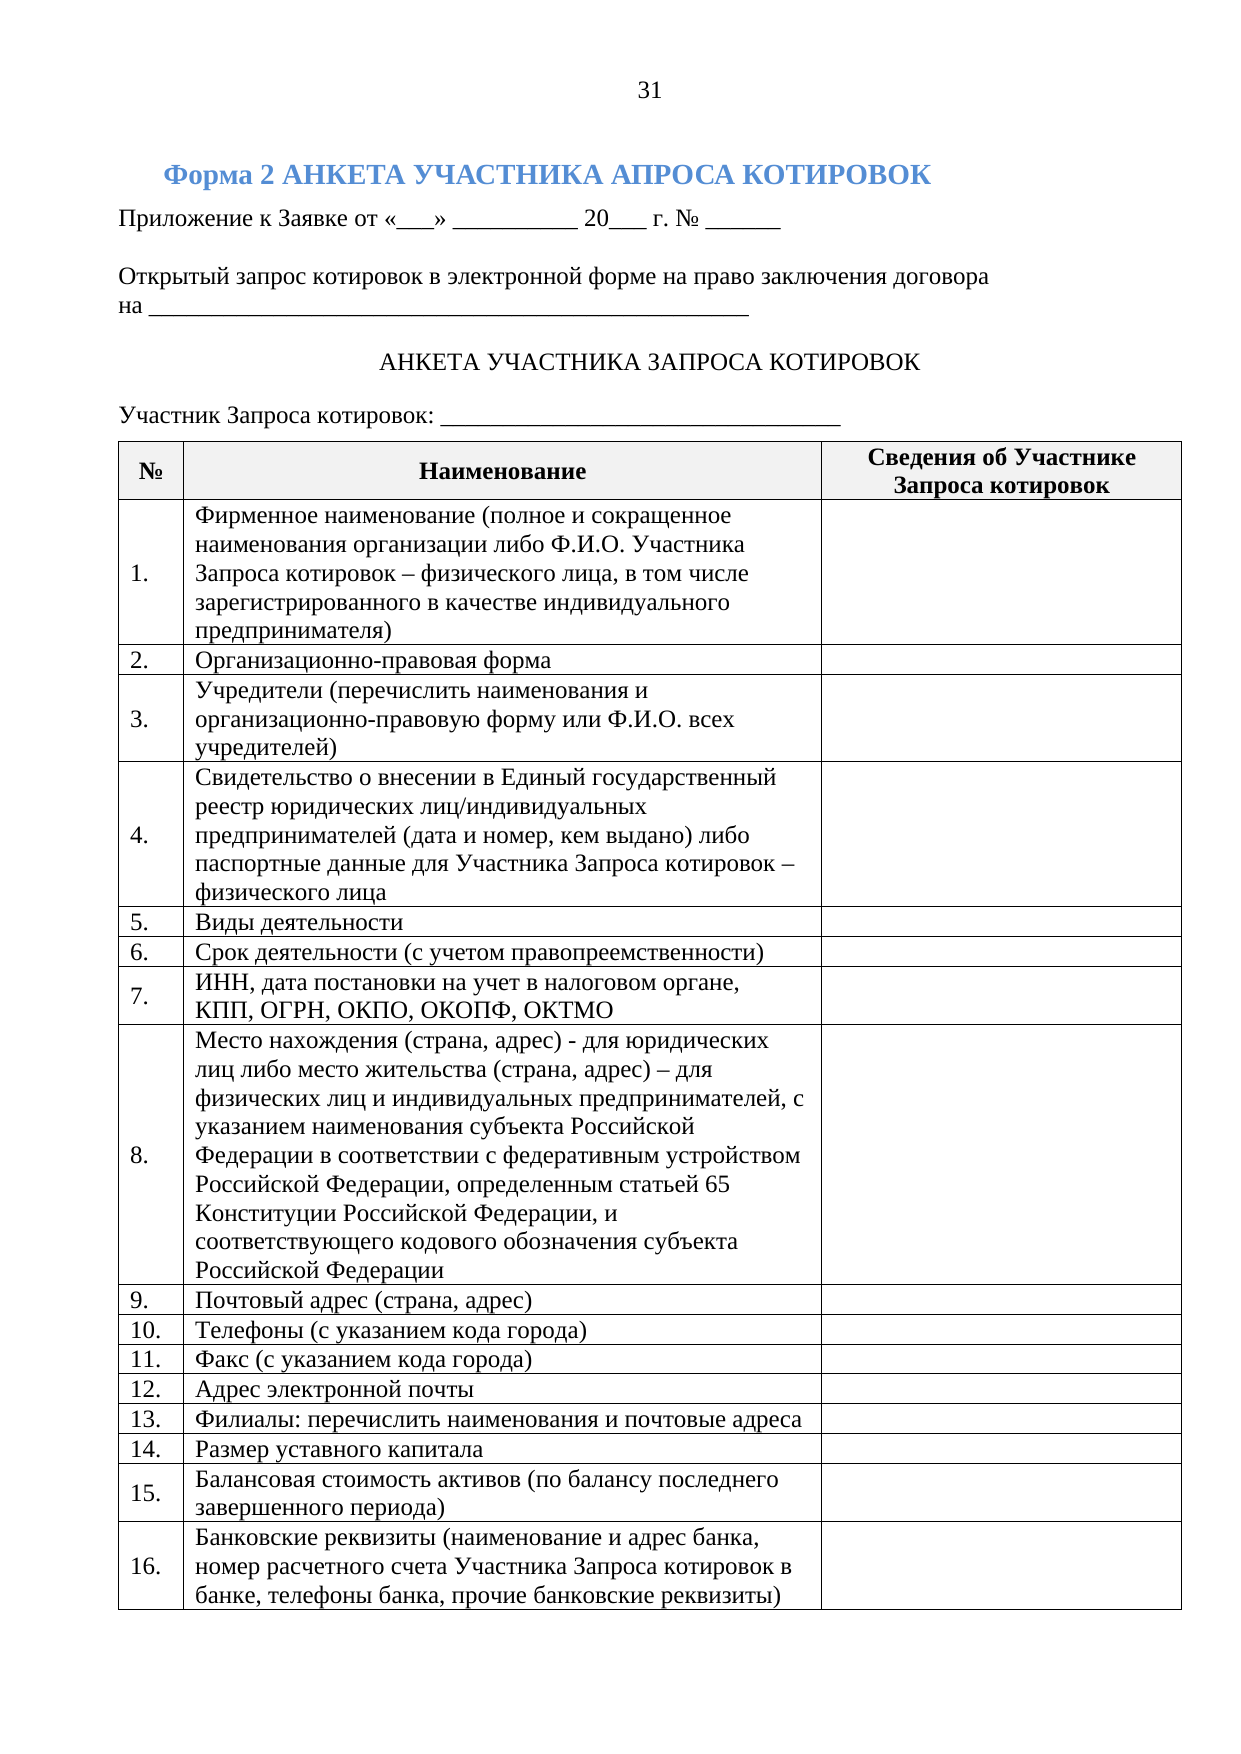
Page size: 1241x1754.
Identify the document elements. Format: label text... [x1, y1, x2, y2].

table_cell 9. [119, 1285, 183, 1314]
table_cell 15. [119, 1464, 183, 1521]
table_cell Факс (с указанием кода города) [184, 1345, 821, 1373]
text Открытый запрос котировок в электронной форме на право заключения договора [118, 261, 1181, 290]
table_cell [822, 967, 1181, 1024]
table_cell 13. [119, 1404, 183, 1433]
table_cell [822, 1374, 1181, 1403]
text Участник Запроса котировок: ________________________________ [118, 400, 1181, 429]
table_cell [822, 675, 1181, 761]
table_cell 12. [119, 1374, 183, 1403]
table_header Наименование [184, 442, 821, 499]
table_cell [822, 1285, 1181, 1314]
table_cell [822, 645, 1181, 674]
text Форма 2 АНКЕТА УЧАСТНИКА АПРОСА КОТИРОВОК [163, 157, 1181, 191]
text Приложение к Заявке от «___» __________ 20___ г. № ______ [118, 203, 1181, 232]
table_cell 1. [119, 500, 183, 644]
table_cell 4. [119, 762, 183, 906]
table_cell Банковские реквизиты (наименование и адрес банка, номер расчетного счета Участника Запроса котировок в банке, телефоны банка, прочие банковские реквизиты) [184, 1522, 821, 1608]
table_cell [822, 1522, 1181, 1608]
table_cell 10. [119, 1315, 183, 1343]
table_cell Адрес электронной почты [184, 1374, 821, 1403]
table_cell Почтовый адрес (страна, адрес) [184, 1285, 821, 1314]
table_cell 8. [119, 1025, 183, 1284]
table_cell 2. [119, 645, 183, 674]
text на ________________________________________________ [118, 290, 1181, 318]
text АНКЕТА УЧАСТНИКА ЗАПРОСА КОТИРОВОК [118, 347, 1181, 376]
table_cell 6. [119, 937, 183, 966]
table_cell Учредители (перечислить наименования и организационно-правовую форму или Ф.И.О. всех учредителей) [184, 675, 821, 761]
table_cell 11. [119, 1345, 183, 1373]
table_cell [822, 907, 1181, 936]
table_cell 7. [119, 967, 183, 1024]
table_cell Фирменное наименование (полное и сокращенное наименования организации либо Ф.И.О. Участника Запроса котировок – физического лица, в том числе зарегистрированного в качестве индивидуального предпринимателя) [184, 500, 821, 644]
table_cell [822, 937, 1181, 966]
table_cell Балансовая стоимость активов (по балансу последнего завершенного периода) [184, 1464, 821, 1521]
table_header Сведения об Участнике Запроса котировок [822, 442, 1181, 499]
table_header № [119, 442, 183, 499]
table_cell [822, 1025, 1181, 1284]
table_cell 3. [119, 675, 183, 761]
table_cell 16. [119, 1522, 183, 1608]
table_cell [822, 1345, 1181, 1373]
table_cell Размер уставного капитала [184, 1434, 821, 1463]
table_cell 14. [119, 1434, 183, 1463]
table_cell Организационно-правовая форма [184, 645, 821, 674]
table_cell [822, 1404, 1181, 1433]
table_cell Виды деятельности [184, 907, 821, 936]
table_cell ИНН, дата постановки на учет в налоговом органе, КПП, ОГРН, ОКПО, ОКОПФ, ОКТМО [184, 967, 821, 1024]
table_cell Срок деятельности (с учетом правопреемственности) [184, 937, 821, 966]
table_cell Место нахождения (страна, адрес) - для юридических лиц либо место жительства (страна, адрес) – для физических лиц и индивидуальных предпринимателей, с указанием наименования субъекта Российской Федерации в соответствии с федеративным устройством Российской Федерации, определенным статьей 65 Конституции Российской Федерации, и соответствующего кодового обозначения субъекта Российской Федерации [184, 1025, 821, 1284]
table_cell 5. [119, 907, 183, 936]
table_cell [822, 762, 1181, 906]
table_cell Филиалы: перечислить наименования и почтовые адреса [184, 1404, 821, 1433]
table_cell Телефоны (с указанием кода города) [184, 1315, 821, 1343]
table_cell [822, 500, 1181, 644]
table_cell [822, 1315, 1181, 1343]
table_cell Свидетельство о внесении в Единый государственный реестр юридических лиц/индивидуальных предпринимателей (дата и номер, кем выдано) либо паспортные данные для Участника Запроса котировок – физического лица [184, 762, 821, 906]
table_cell [822, 1464, 1181, 1521]
table_cell [822, 1434, 1181, 1463]
